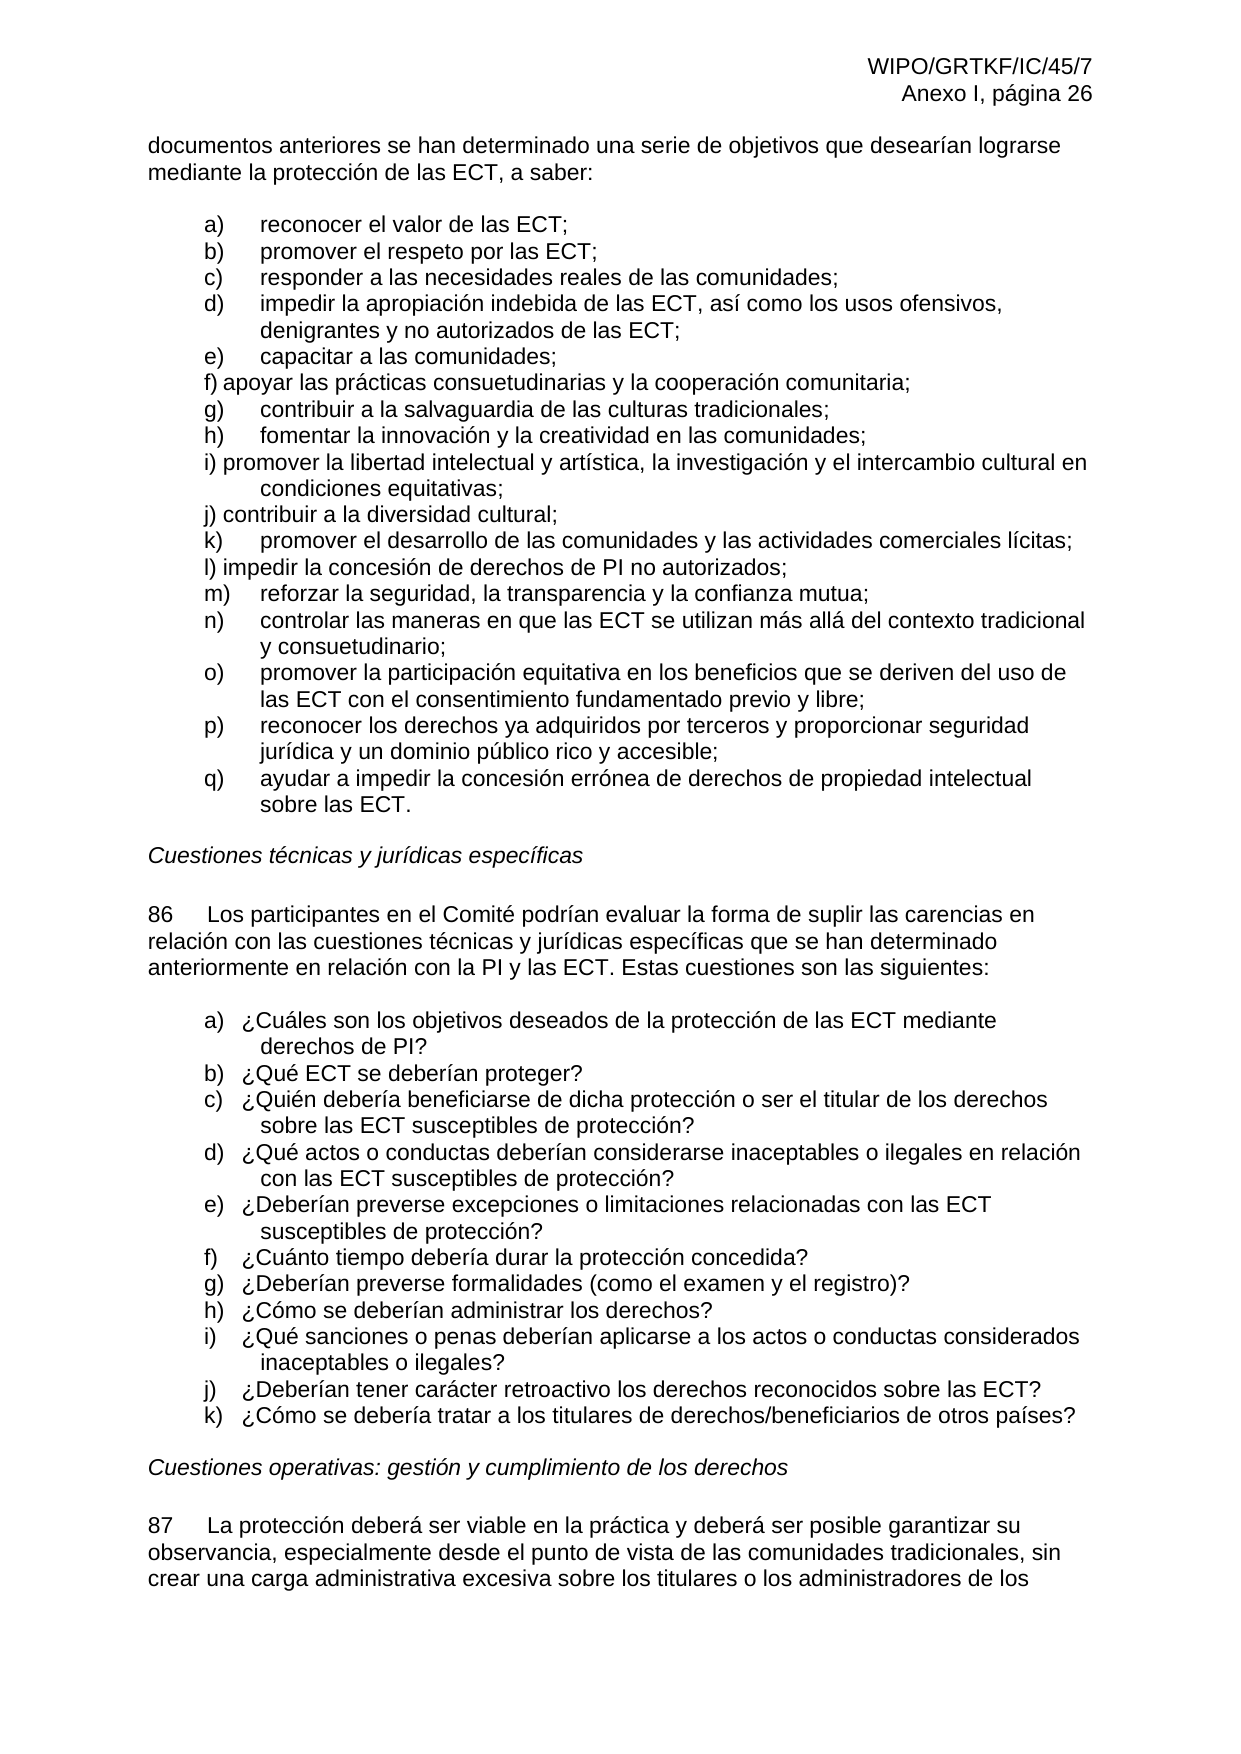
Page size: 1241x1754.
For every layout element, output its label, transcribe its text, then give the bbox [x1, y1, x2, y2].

list ¿Qué actos o conductas deberían considerarse inaceptables o ilegales en relación con las ECT susceptibles de protección? [204, 1138, 1092, 1191]
list contribuir a la diversidad cultural; [204, 501, 1092, 527]
text Los participantes en el Comité podrían evaluar la forma de suplir las carencias en relación con las cuestiones técnicas y jurídicas específicas que se han determinado anteriormente en relación con la PI y las ECT. Estas cuestiones son las siguientes: [148, 901, 1092, 980]
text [148, 132, 1092, 185]
list ¿Cómo se debería tratar a los titulares de derechos/beneficiarios de otros países? [204, 1402, 1092, 1428]
list ¿Cuáles son los objetivos deseados de la protección de las ECT mediante derechos de PI? [204, 1007, 1092, 1059]
list ¿Cómo se deberían administrar los derechos? [204, 1297, 1092, 1323]
list controlar las maneras en que las ECT se utilizan más allá del contexto tradicional y consuetudinario; [204, 607, 1092, 659]
list fomentar la innovación y la creatividad en las comunidades; [204, 422, 1092, 448]
list contribuir a la salvaguardia de las culturas tradicionales; [204, 396, 1092, 422]
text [148, 1512, 1092, 1591]
list reforzar la seguridad, la transparencia y la confianza mutua; [204, 580, 1092, 607]
list responder a las necesidades reales de las comunidades; [204, 264, 1092, 290]
list reconocer los derechos ya adquiridos por terceros y proporcionar seguridad jurídica y un dominio público rico y accesible; [204, 712, 1092, 765]
list promover el desarrollo de las comunidades y las actividades comerciales lícitas; [204, 527, 1092, 554]
list impedir la apropiación indebida de las ECT, así como los usos ofensivos, denigrantes y no autorizados de las ECT; [204, 290, 1092, 343]
list promover la libertad intelectual y artística, la investigación y el intercambio cultural en condiciones equitativas; [204, 448, 1092, 501]
list promover la participación equitativa en los beneficios que se deriven del uso de las ECT con el consentimiento fundamentado previo y libre; [204, 659, 1092, 712]
list ¿Deberían tener carácter retroactivo los derechos reconocidos sobre las ECT? [204, 1376, 1092, 1402]
list impedir la concesión de derechos de PI no autorizados; [204, 554, 1092, 580]
list ¿Deberían preverse formalidades (como el examen y el registro)? [204, 1270, 1092, 1297]
list apoyar las prácticas consuetudinarias y la cooperación comunitaria; [204, 369, 1092, 396]
list ¿Qué sanciones o penas deberían aplicarse a los actos o conductas considerados inaceptables o ilegales? [204, 1323, 1092, 1376]
text Cuestiones técnicas y jurídicas específicas [148, 842, 1092, 869]
list ¿Quién debería beneficiarse de dicha protección o ser el titular de los derechos sobre las ECT susceptibles de protección? [204, 1086, 1092, 1138]
list capacitar a las comunidades; [204, 343, 1092, 369]
list ¿Deberían preverse excepciones o limitaciones relacionadas con las ECT susceptibles de protección? [204, 1191, 1092, 1244]
list ayudar a impedir la concesión errónea de derechos de propiedad intelectual sobre las ECT. [204, 765, 1092, 817]
list ¿Cuánto tiempo debería durar la protección concedida? [204, 1244, 1092, 1270]
list reconocer el valor de las ECT; [204, 211, 1092, 238]
text Cuestiones operativas: gestión y cumplimiento de los derechos [148, 1453, 1092, 1480]
list ¿Qué ECT se deberían proteger? [204, 1059, 1092, 1086]
list promover el respeto por las ECT; [204, 238, 1092, 264]
